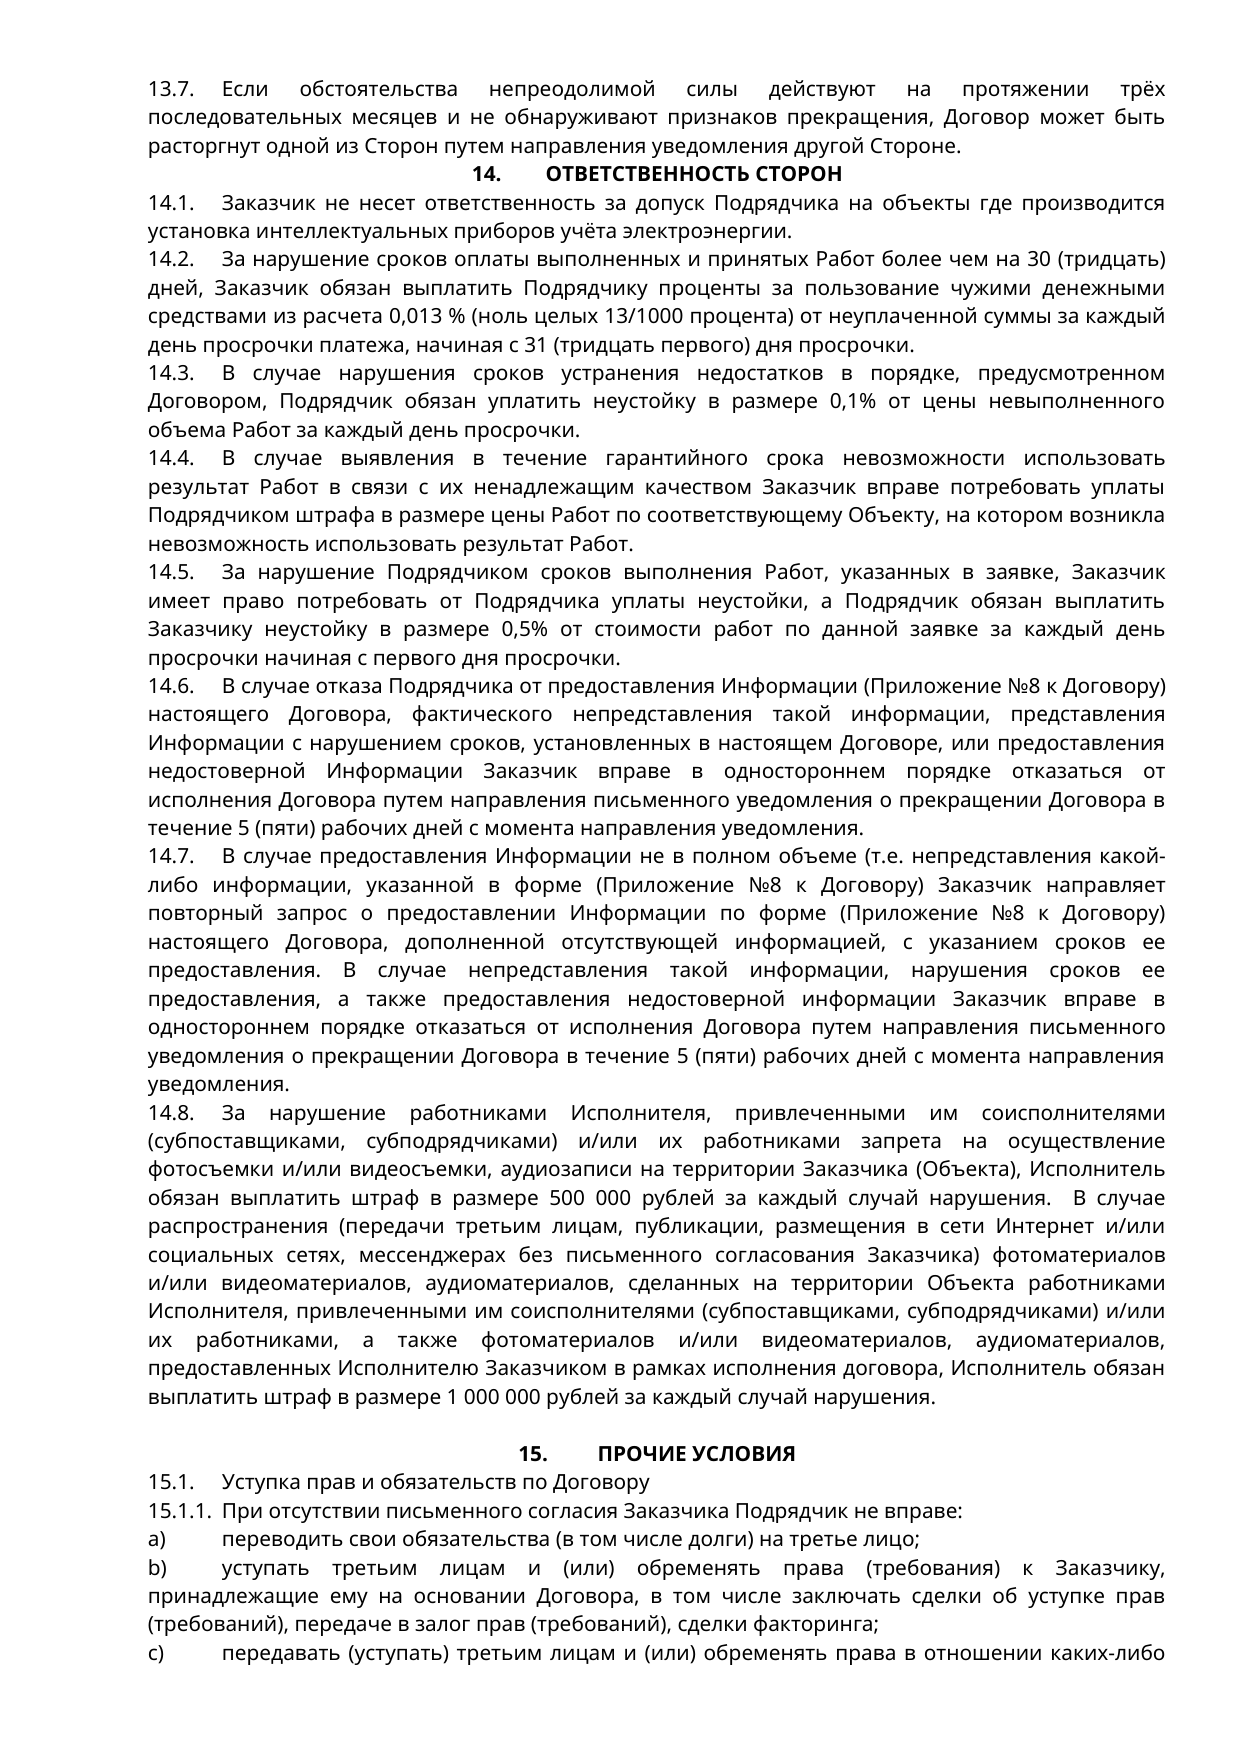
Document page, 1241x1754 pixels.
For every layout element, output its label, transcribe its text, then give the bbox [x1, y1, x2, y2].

list За нарушение работниками Исполнителя, привлеченными им соисполнителями (субпоставщиками, субподрядчиками) и/или их работниками запрета на осуществление фотосъемки и/или видеосъемки, аудиозаписи на территории Заказчика (Объекта), Исполнитель обязан выплатить штраф в размере 500 000 рублей за каждый случай нарушения. В случае распространения (передачи третьим лицам, публикации, размещения в сети Интернет и/или социальных сетях, мессенджерах без письменного согласования Заказчика) фотоматериалов и/или видеоматериалов, аудиоматериалов, сделанных на территории Объекта работниками Исполнителя, привлеченными им соисполнителями (субпоставщиками, субподрядчиками) и/или их работниками, а также фотоматериалов и/или видеоматериалов, аудиоматериалов, предоставленных Исполнителю Заказчиком в рамках исполнения договора, Исполнитель обязан выплатить штраф в размере 1 000 000 рублей за каждый случай нарушения. [148, 1098, 1167, 1410]
list Уступка прав и обязательств по Договору [148, 1467, 1167, 1496]
subtitle ПРОЧИЕ УСЛОВИЯ [148, 1439, 1167, 1467]
list Заказчик не несет ответственность за допуск Подрядчика на объекты где производится установка интеллектуальных приборов учёта электроэнергии. [148, 188, 1167, 244]
list В случае выявления в течение гарантийного срока невозможности использовать результат Работ в связи с их ненадлежащим качеством Заказчик вправе потребовать уплаты Подрядчиком штрафа в размере цены Работ по соответствующему Объекту, на котором возникла невозможность использовать результат Работ. [148, 443, 1167, 557]
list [148, 1638, 1167, 1666]
list переводить свои обязательства (в том числе долги) на третье лицо; [148, 1524, 1167, 1553]
list Если обстоятельства непреодолимой силы действуют на протяжении трёх последовательных месяцев и не обнаруживают признаков прекращения, Договор может быть расторгнут одной из Сторон путем направления уведомления другой Стороне. [148, 74, 1167, 159]
list уступать третьим лицам и (или) обременять права (требования) к Заказчику, принадлежащие ему на основании Договора, в том числе заключать сделки об уступке прав (требований), передаче в залог прав (требований), сделки факторинга; [148, 1553, 1167, 1638]
list За нарушение Подрядчиком сроков выполнения Работ, указанных в заявке, Заказчик имеет право потребовать от Подрядчика уплаты неустойки, а Подрядчик обязан выплатить Заказчику неустойку в размере 0,5% от стоимости работ по данной заявке за каждый день просрочки начиная с первого дня просрочки. [148, 557, 1167, 671]
list В случае нарушения сроков устранения недостатков в порядке, предусмотренном Договором, Подрядчик обязан уплатить неустойку в размере 0,1% от цены невыполненного объема Работ за каждый день просрочки. [148, 358, 1167, 443]
list В случае отказа Подрядчика от предоставления Информации (Приложение №8 к Договору) настоящего Договора, фактического непредставления такой информации, представления Информации с нарушением сроков, установленных в настоящем Договоре, или предоставления недостоверной Информации Заказчик вправе в одностороннем порядке отказаться от исполнения Договора путем направления письменного уведомления о прекращении Договора в течение 5 (пяти) рабочих дней с момента направления уведомления. [148, 671, 1167, 842]
subtitle ОТВЕТСТВЕННОСТЬ СТОРОН [148, 159, 1167, 188]
list При отсутствии письменного согласия Заказчика Подрядчик не вправе: [148, 1496, 1167, 1524]
list В случае предоставления Информации не в полном объеме (т.е. непредставления какой-либо информации, указанной в форме (Приложение №8 к Договору) Заказчик направляет повторный запрос о предоставлении Информации по форме (Приложение №8 к Договору) настоящего Договора, дополненной отсутствующей информацией, с указанием сроков ее предоставления. В случае непредставления такой информации, нарушения сроков ее предоставления, а также предоставления недостоверной информации Заказчик вправе в одностороннем порядке отказаться от исполнения Договора путем направления письменного уведомления о прекращении Договора в течение 5 (пяти) рабочих дней с момента направления уведомления. [148, 842, 1167, 1098]
list За нарушение сроков оплаты выполненных и принятых Работ более чем на 30 (тридцать) дней, Заказчик обязан выплатить Подрядчику проценты за пользование чужими денежными средствами из расчета 0,013 % (ноль целых 13/1000 процента) от неуплаченной суммы за каждый день просрочки платежа, начиная с 31 (тридцать первого) дня просрочки. [148, 244, 1167, 358]
